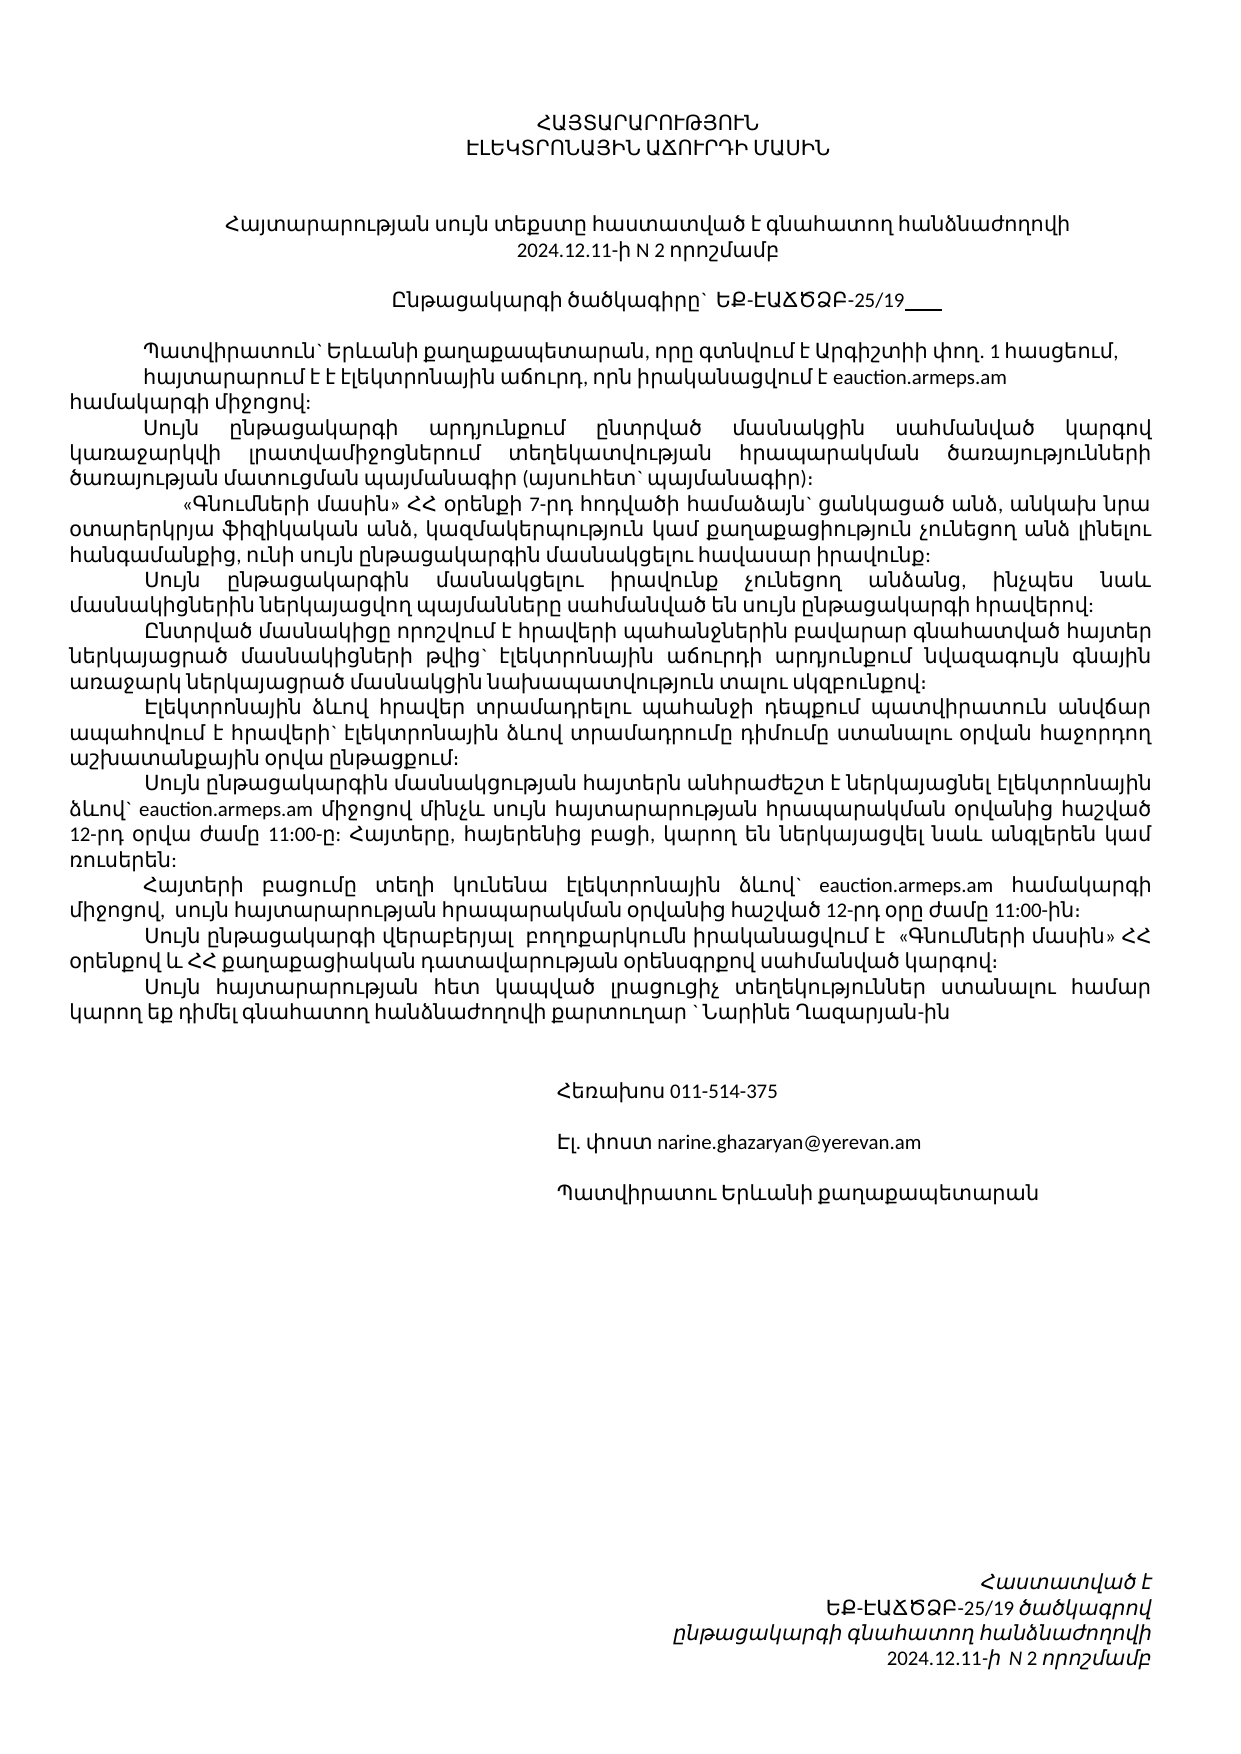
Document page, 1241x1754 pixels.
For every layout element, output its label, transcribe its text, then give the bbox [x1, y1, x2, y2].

text ՀԱՅՏԱՐԱՐՈՒԹՅՈՒՆ [69, 110, 1152, 135]
text Էլ. փոստ narine.ghazaryan@yerevan.am [69, 1129, 1152, 1155]
text 2024.12.11 -ի N 2 որոշմամբ [69, 237, 1152, 262]
text Հայտերի բացումը տեղի կունենա էլեկտրոնային ձևով` eauction.armeps.am համակարգի միջոցով, սույն հայտարարության հրապարակման օրվանից հաշված 12-րդ օրը ժամը 11:00-ին։ [69, 872, 1152, 923]
text Հաստատված է [69, 1569, 1152, 1595]
text Սույն ընթացակարգի արդյունքում ընտրված մասնակցին սահմանված կարգով կառաջարկվի լրատվամիջոցներում տեղեկատվության հրապարակման ծառայությունների ծառայության մատուցման պայմանագիր (այսուհետ` պայմանագիր)։ [69, 415, 1152, 491]
text Էլեկտրոնային ձևով հրավեր տրամադրելու պահանջի դեպքում պատվիրատուն անվճար ապահովում է հրավերի` էլեկտրոնային ձևով տրամադրումը դիմումը ստանալու օրվան հաջորդող աշխատանքային օրվա ընթացքում։ [69, 694, 1152, 771]
text հայտարարում է է էլեկտրոնային աճուրդ, որն իրականացվում է eauction.armeps.am համակարգի միջոցով: [69, 364, 1152, 415]
text ԵՔ-ԷԱՃԾՁԲ-25/19 ծածկագրով [69, 1595, 1152, 1620]
text ընթացակարգի գնահատող հանձնաժողովի [69, 1620, 1152, 1646]
text Սույն ընթացակարգի վերաբերյալ բողոքարկումն իրականացվում է «Գնումների մասին» ՀՀ օրենքով և ՀՀ քաղաքացիական դատավարության օրենսգրքով սահմանված կարգով։ [69, 923, 1152, 974]
text Պատվիրատուն` Երևանի քաղաքապետարան, որը գտնվում է Արգիշտիի փող. 1 հասցեում, [69, 338, 1152, 364]
text Հայտարարության սույն տեքստը հաստատված է գնահատող հանձնաժողովի [69, 211, 1152, 237]
text Ընտրված մասնակիցը որոշվում է հրավերի պահանջներին բավարար գնահատված հայտեր ներկայացրած մասնակիցների թվից` էլեկտրոնային աճուրդի արդյունքում նվազագույն գնային առաջարկ ներկայացրած մասնակցին նախապատվություն տալու սկզբունքով։ [69, 618, 1152, 694]
text «Գնումների մասին» ՀՀ օրենքի 7-րդ հոդվածի համաձայն` ցանկացած անձ, անկախ նրա օտարերկրյա ֆիզիկական անձ, կազմակերպություն կամ քաղաքացիություն չունեցող անձ լինելու հանգամանքից, ունի սույն ընթացակարգին մասնակցելու հավասար իրավունք: [69, 491, 1152, 567]
text 2024.12.11 -ի N 2 որոշմամբ [69, 1646, 1152, 1671]
text Սույն ընթացակարգին մասնակցելու իրավունք չունեցող անձանց, ինչպես նաև մասնակիցներին ներկայացվող պայմանները սահմանված են սույն ընթացակարգի հրավերով: [69, 567, 1152, 618]
text Պատվիրատու Երևանի քաղաքապետարան [69, 1180, 1152, 1206]
text Սույն հայտարարության հետ կապված լրացուցիչ տեղեկություններ ստանալու համար կարող եք դիմել գնահատող հանձնաժողովի քարտուղար ` Նարինե Ղազարյան-ին [69, 974, 1152, 1025]
text ԷԼԵԿՏՐՈՆԱՅԻՆ ԱՃՈՒՐԴԻ ՄԱՍԻՆ [69, 135, 1152, 161]
text Սույն ընթացակարգին մասնակցության հայտերն անհրաժեշտ է ներկայացնել էլեկտրոնային ձևով` eauction.armeps.am միջոցով մինչև սույն հայտարարության հրապարակման օրվանից հաշված 12-րդ օրվա ժամը 11:00-ը: Հայտերը, հայերենից բացի, կարող են ներկայացվել նաև անգլերեն կամ ռուսերեն: [69, 771, 1152, 872]
text Ընթացակարգի ծածկագիրը` ԵՔ-ԷԱՃԾՁԲ-25/19 [69, 288, 1152, 313]
text Հեռախոս 011-514-375 [69, 1078, 1152, 1104]
